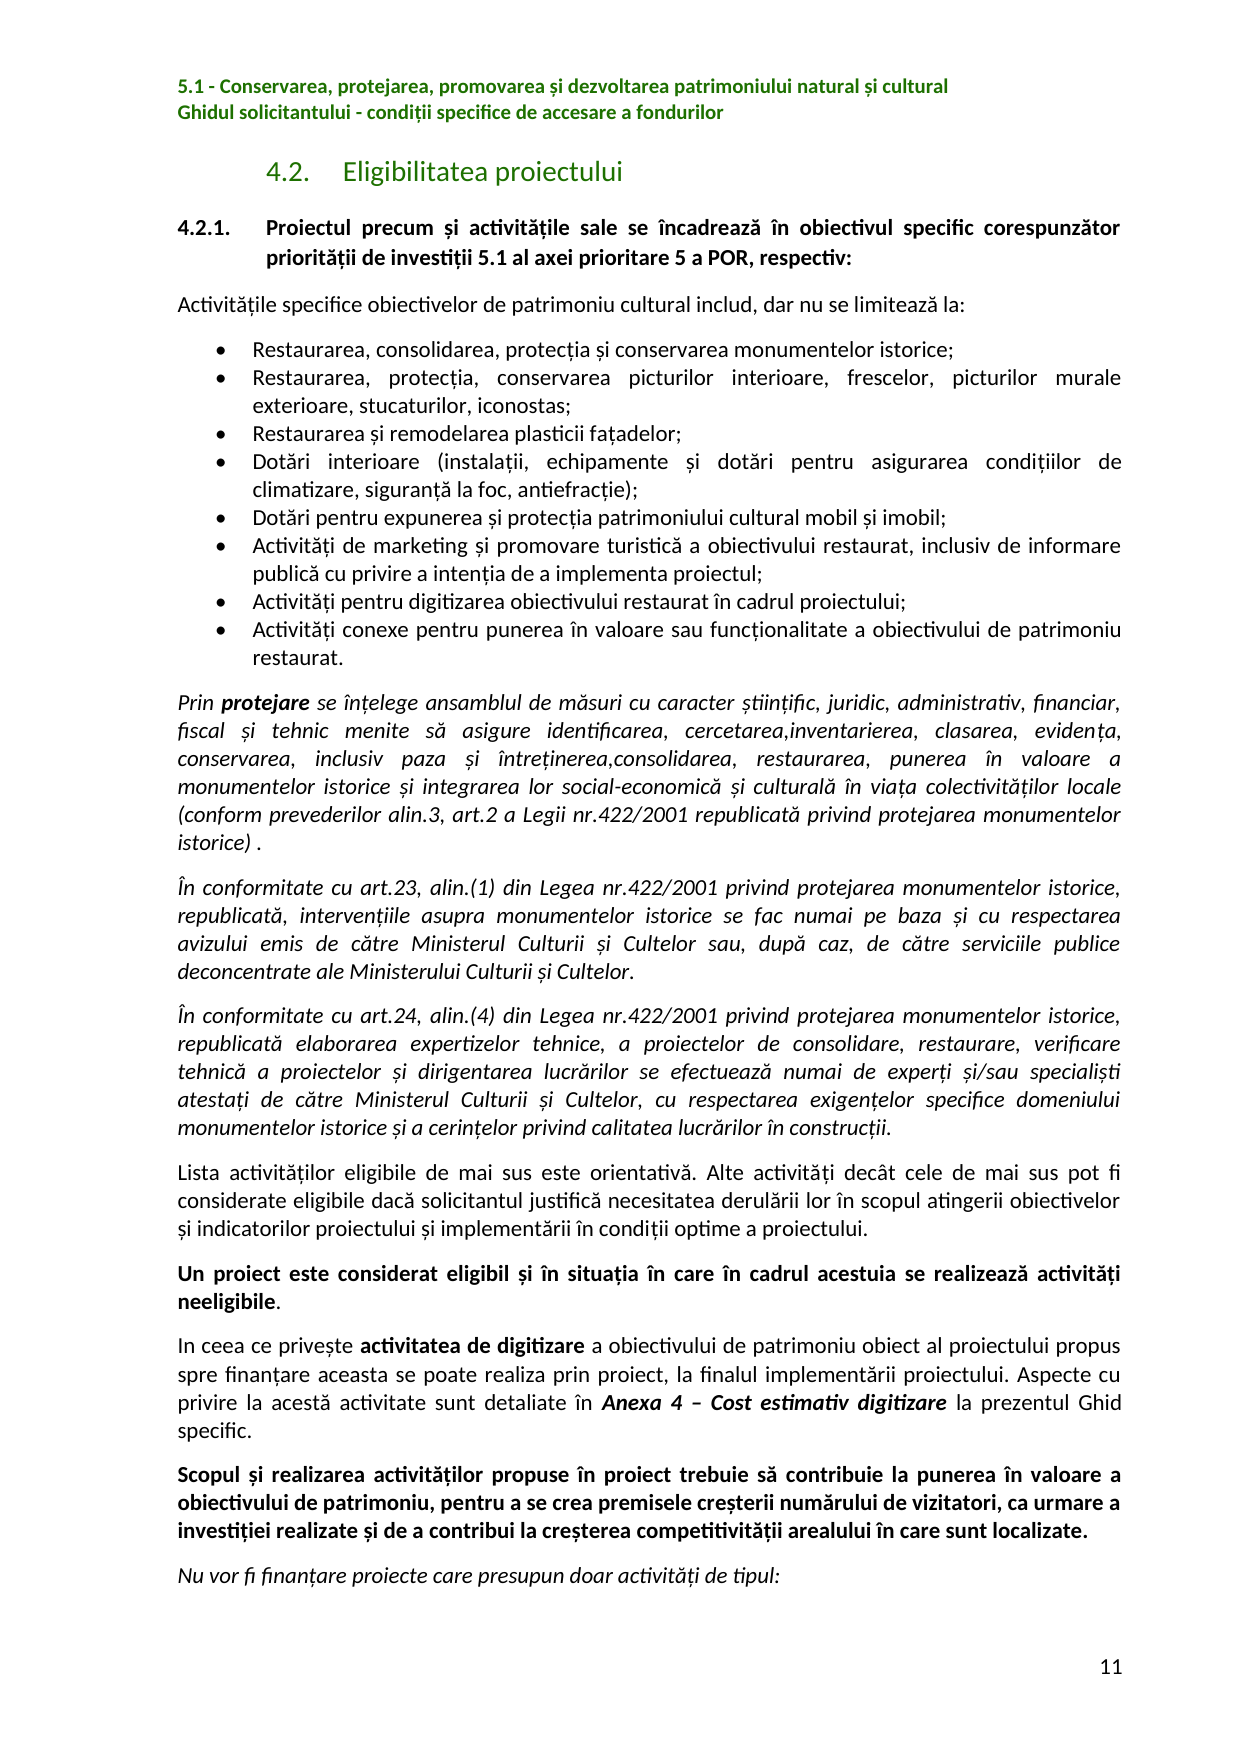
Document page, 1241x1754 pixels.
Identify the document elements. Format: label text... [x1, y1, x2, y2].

text Nu vor fi finanţare proiecte care presupun doar activităţi de tipul: [177, 1561, 1122, 1589]
list Activități de marketing și promovare turistică a obiectivului restaurat, inclusiv de informare publică cu privire a intenţia de a implementa proiectul; [215, 531, 1122, 587]
list Activităţi pentru digitizarea obiectivului restaurat în cadrul proiectului; [215, 587, 1122, 615]
list Activităţi conexe pentru punerea în valoare sau funcţionalitate a obiectivului de patrimoniu restaurat. [215, 615, 1122, 671]
list Restaurarea, protecţia, conservarea picturilor interioare, frescelor, picturilor murale exterioare, stucaturilor, iconostas; [215, 363, 1122, 419]
list Dotări interioare (instalaţii, echipamente şi dotări pentru asigurarea condiţiilor de climatizare, siguranţă la foc, antiefracţie); [215, 447, 1122, 503]
text În conformitate cu art.24, alin.(4) din Legea nr.422/2001 privind protejarea monumentelor istorice, republicată elaborarea expertizelor tehnice, a proiectelor de consolidare, restaurare, verificare tehnică a proiectelor şi dirigentarea lucrărilor se efectuează numai de experţi şi/sau specialişti atestaţi de către Ministerul Culturii şi Cultelor, cu respectarea exigenţelor specifice domeniului monumentelor istorice şi a cerinţelor privind calitatea lucrărilor în construcţii. [177, 1001, 1122, 1142]
list Restaurarea şi remodelarea plasticii faţadelor; [215, 419, 1122, 447]
text Activitățile specifice obiectivelor de patrimoniu cultural includ, dar nu se limitează la: [177, 290, 1122, 318]
text Prin protejare se înțelege ansamblul de măsuri cu caracter științific, juridic, administrativ, financiar, fiscal și tehnic menite să asigure identificarea, cercetarea,inventarierea, clasarea, evidența, conservarea, inclusiv paza și întreținerea,consolidarea, restaurarea, punerea în valoare a monumentelor istorice și integrarea lor social-economică și culturală în viața colectivităților locale (conform prevederilor alin.3, art.2 a Legii nr.422/2001 republicată privind protejarea monumentelor istorice) . [177, 688, 1122, 856]
text Un proiect este considerat eligibil şi în situaţia în care în cadrul acestuia se realizează activităţi neeligibile. [177, 1259, 1122, 1315]
text În conformitate cu art.23, alin.(1) din Legea nr.422/2001 privind protejarea monumentelor istorice, republicată, intervenţiile asupra monumentelor istorice se fac numai pe baza şi cu respectarea avizului emis de către Ministerul Culturii şi Cultelor sau, după caz, de către serviciile publice deconcentrate ale Ministerului Culturii şi Cultelor. [177, 873, 1122, 985]
text In ceea ce priveşte activitatea de digitizare a obiectivului de patrimoniu obiect al proiectului propus spre finanţare aceasta se poate realiza prin proiect, la finalul implementării proiectului. Aspecte cu privire la acestă activitate sunt detaliate în Anexa 4 – Cost estimativ digitizare la prezentul Ghid specific. [177, 1332, 1122, 1444]
subtitle Eligibilitatea proiectului [266, 153, 1122, 188]
text Lista activităţilor eligibile de mai sus este orientativă. Alte activităţi decât cele de mai sus pot fi considerate eligibile dacă solicitantul justifică necesitatea derulării lor în scopul atingerii obiectivelor şi indicatorilor proiectului şi implementării în condiţii optime a proiectului. [177, 1158, 1122, 1242]
list Dotări pentru expunerea şi protecţia patrimoniului cultural mobil şi imobil; [215, 503, 1122, 531]
text Scopul şi realizarea activităţilor propuse în proiect trebuie să contribuie la punerea în valoare a obiectivului de patrimoniu, pentru a se crea premisele creşterii numărului de vizitatori, ca urmare a investiţiei realizate și de a contribui la creșterea competitivității arealului în care sunt localizate. [177, 1460, 1122, 1544]
list Restaurarea, consolidarea, protecţia şi conservarea monumentelor istorice; [215, 335, 1122, 363]
text Proiectul precum şi activităţile sale se încadrează în obiectivul specific corespunzător priorităţii de investiţii 5.1 al axei prioritare 5 a POR, respectiv: [177, 213, 1122, 271]
